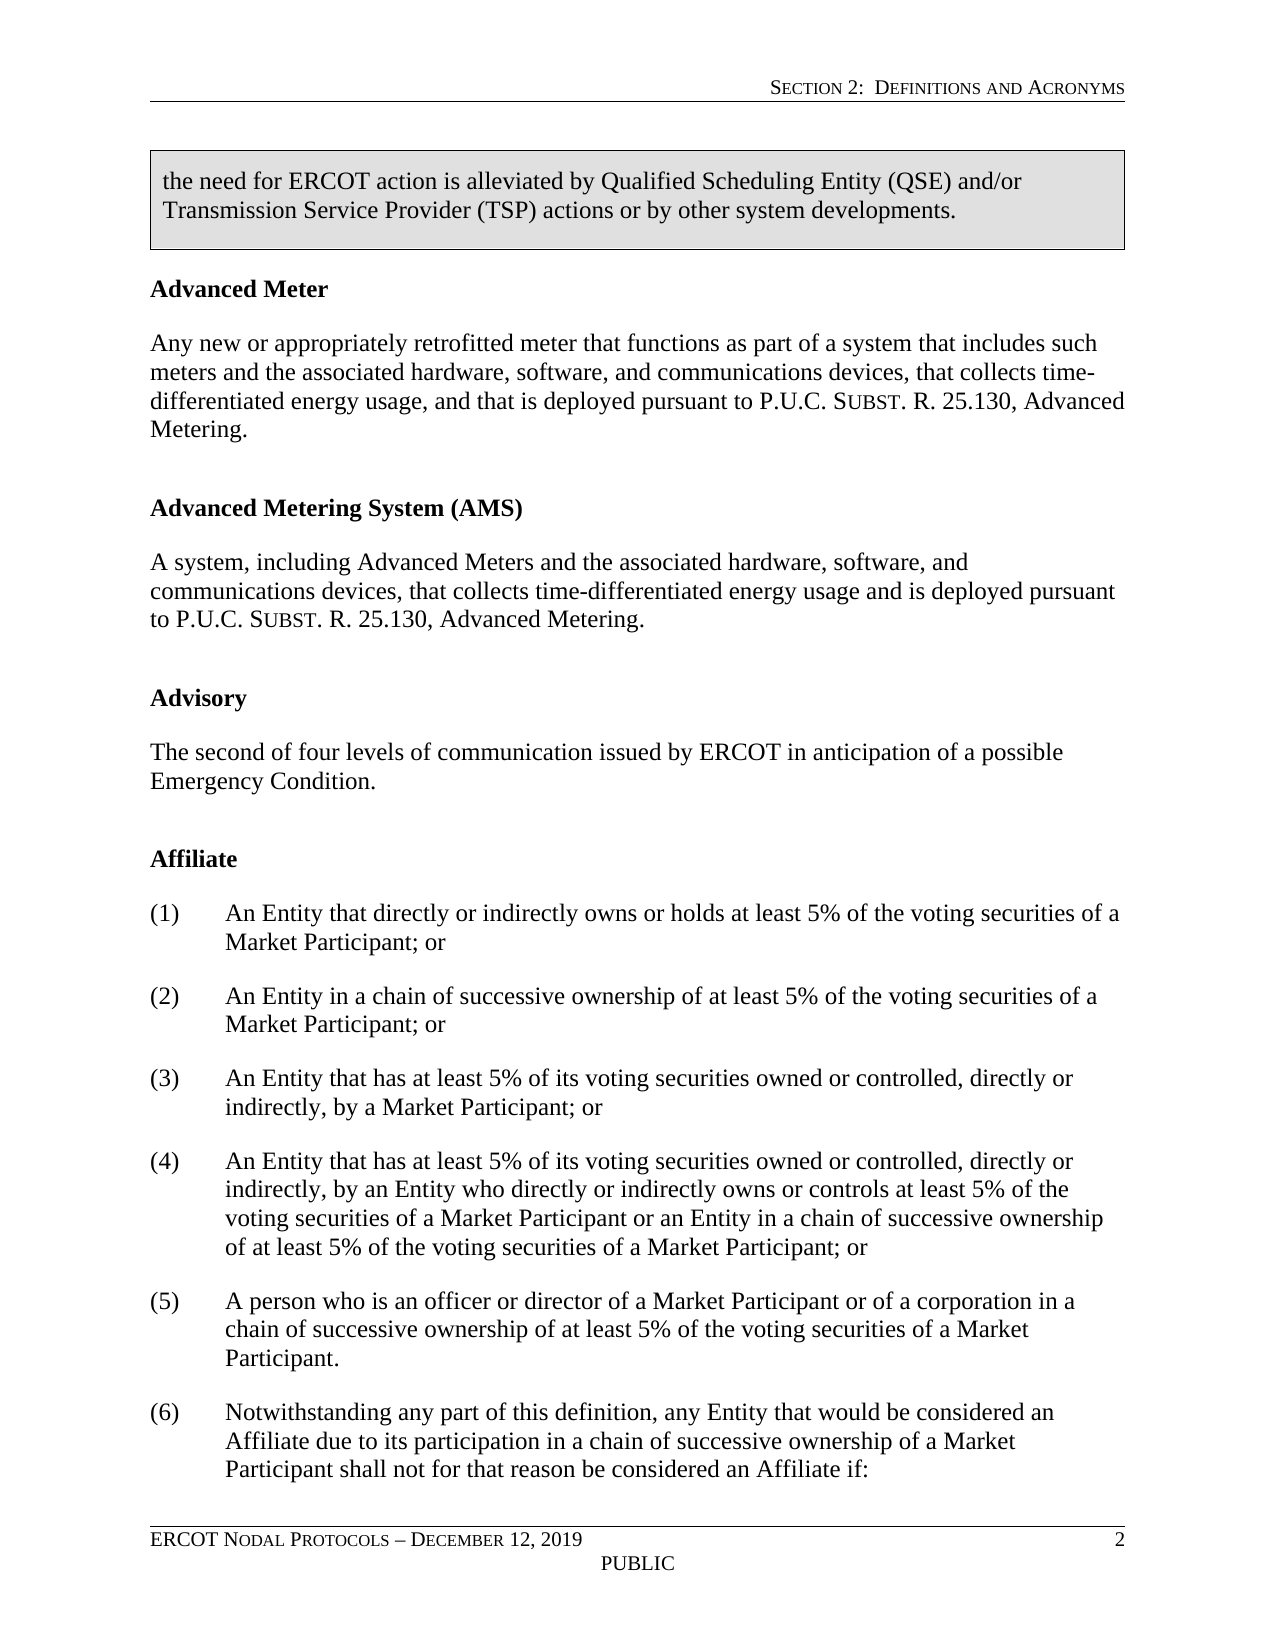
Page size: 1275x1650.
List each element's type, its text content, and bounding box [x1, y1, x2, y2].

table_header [151, 151, 1124, 248]
text Any new or appropriately retrofitted meter that functions as part of a system that includes such meters and the associated hardware, software, and communications devices, that collects time-differentiated energy usage, and that is deployed pursuant to P.U.C. SUBST. R. 25.130, Advanced Metering. [150, 328, 1125, 443]
text Advisory [150, 683, 1125, 712]
text The second of four levels of communication issued by ERCOT in anticipation of a possible Emergency Condition. [150, 737, 1125, 794]
text (6) Notwithstanding any part of this definition, any Entity that would be considered an Affiliate due to its participation in a chain of successive ownership of a Market Participant shall not for that reason be considered an Affiliate if: [150, 1397, 1125, 1483]
text A system, including Advanced Meters and the associated hardware, software, and communications devices, that collects time-differentiated energy usage and is deployed pursuant to P.U.C. SUBST. R. 25.130, Advanced Metering. [150, 547, 1125, 633]
text Advanced Metering System (AMS) [150, 493, 1125, 522]
list (4) An Entity that has at least 5% of its voting securities owned or controlled, directly or indirectly, by an Entity who directly or indirectly owns or controls at least 5% of the voting securities of a Market Participant or an Entity in a chain of successive ownership of at least 5% of the voting securities of a Market Participant; or [150, 1146, 1125, 1261]
list (5) A person who is an officer or director of a Market Participant or of a corporation in a chain of successive ownership of at least 5% of the voting securities of a Market Participant. [150, 1286, 1125, 1372]
list (2) An Entity in a chain of successive ownership of at least 5% of the voting securities of a Market Participant; or [150, 981, 1125, 1038]
list (3) An Entity that has at least 5% of its voting securities owned or controlled, directly or indirectly, by a Market Participant; or [150, 1063, 1125, 1121]
text Advanced Meter [150, 274, 1125, 303]
list (1) An Entity that directly or indirectly owns or holds at least 5% of the voting securities of a Market Participant; or [150, 898, 1125, 956]
text Affiliate [150, 844, 1125, 873]
